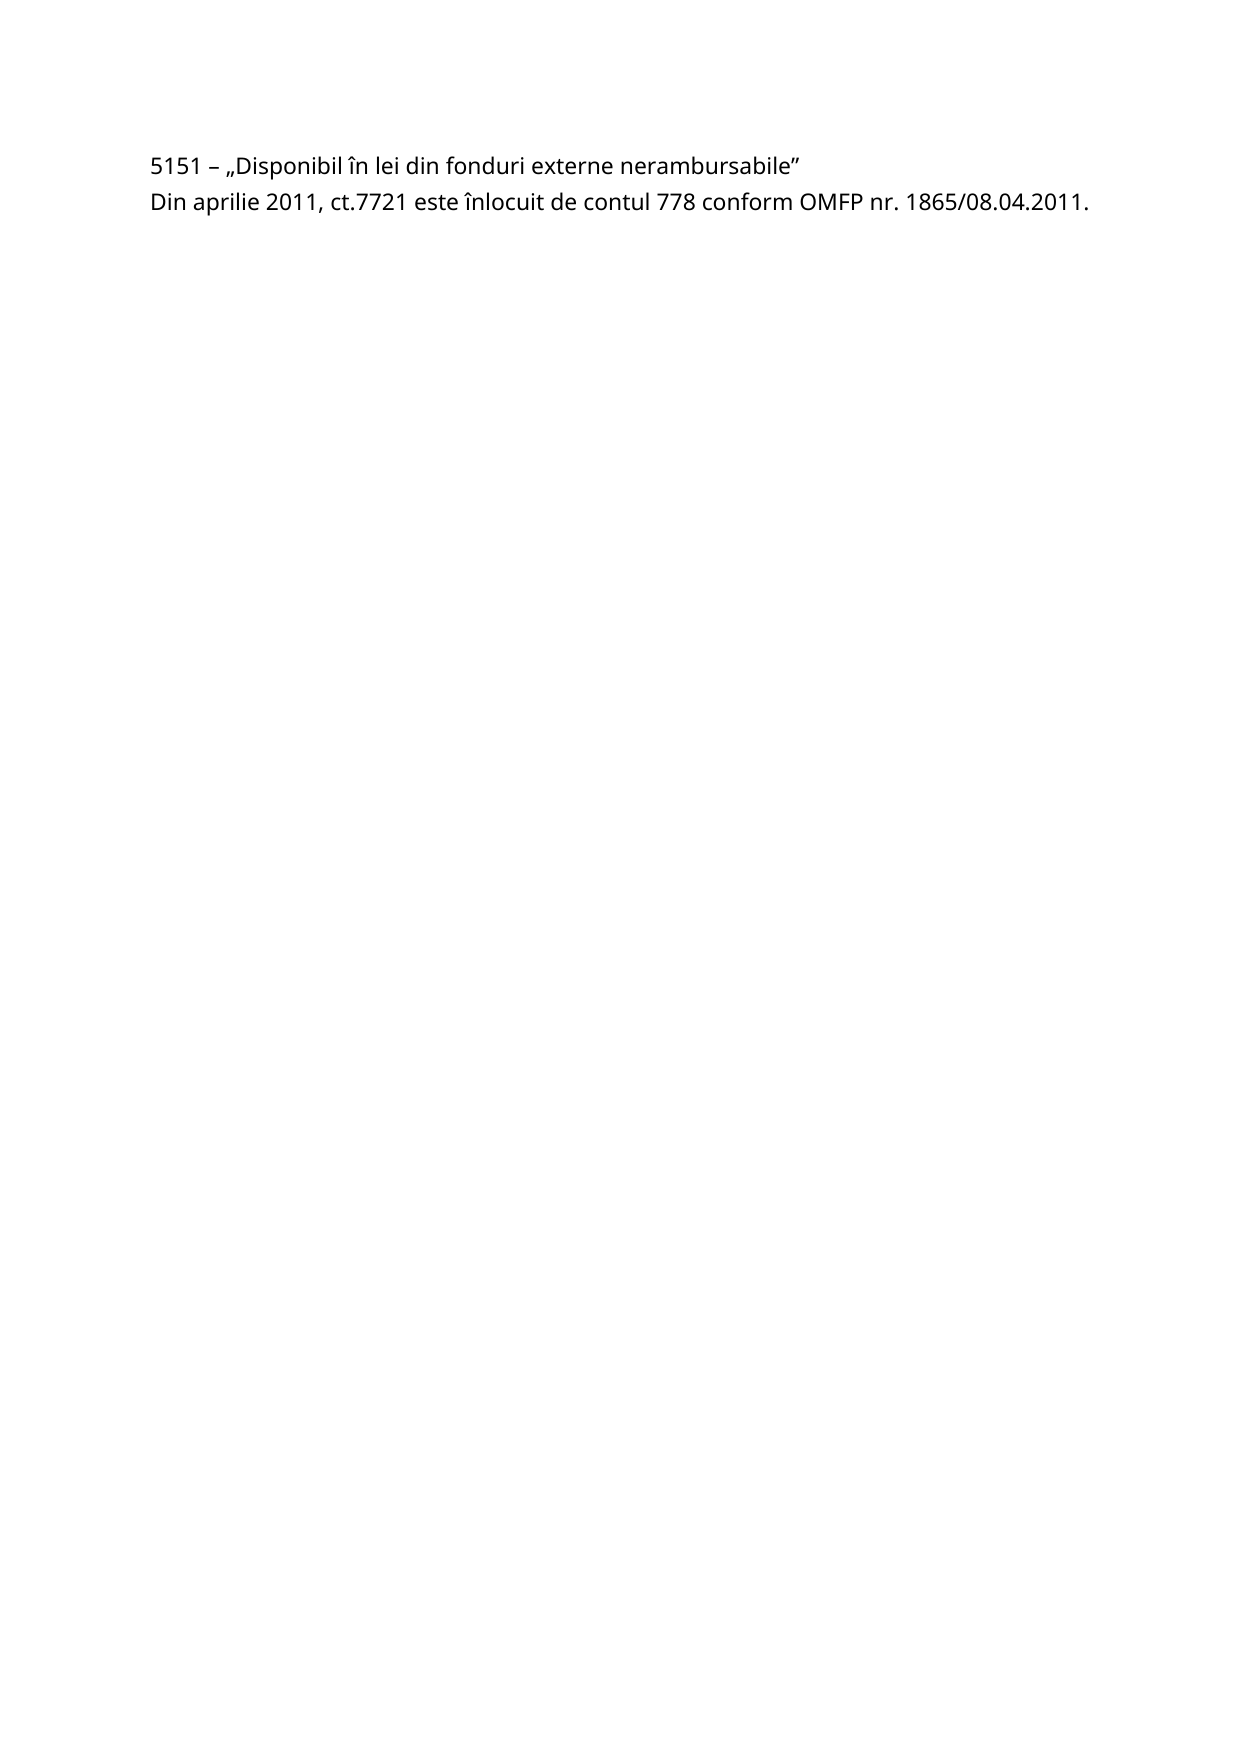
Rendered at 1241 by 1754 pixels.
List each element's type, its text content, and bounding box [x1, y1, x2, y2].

list Din aprilie 2011, ct.7721 este înlocuit de contul 778 conform OMFP nr. 1865/08.04.2011. [150, 186, 1090, 217]
list 5151 – „Disponibil în lei din fonduri externe nerambursabile” [150, 150, 1090, 181]
